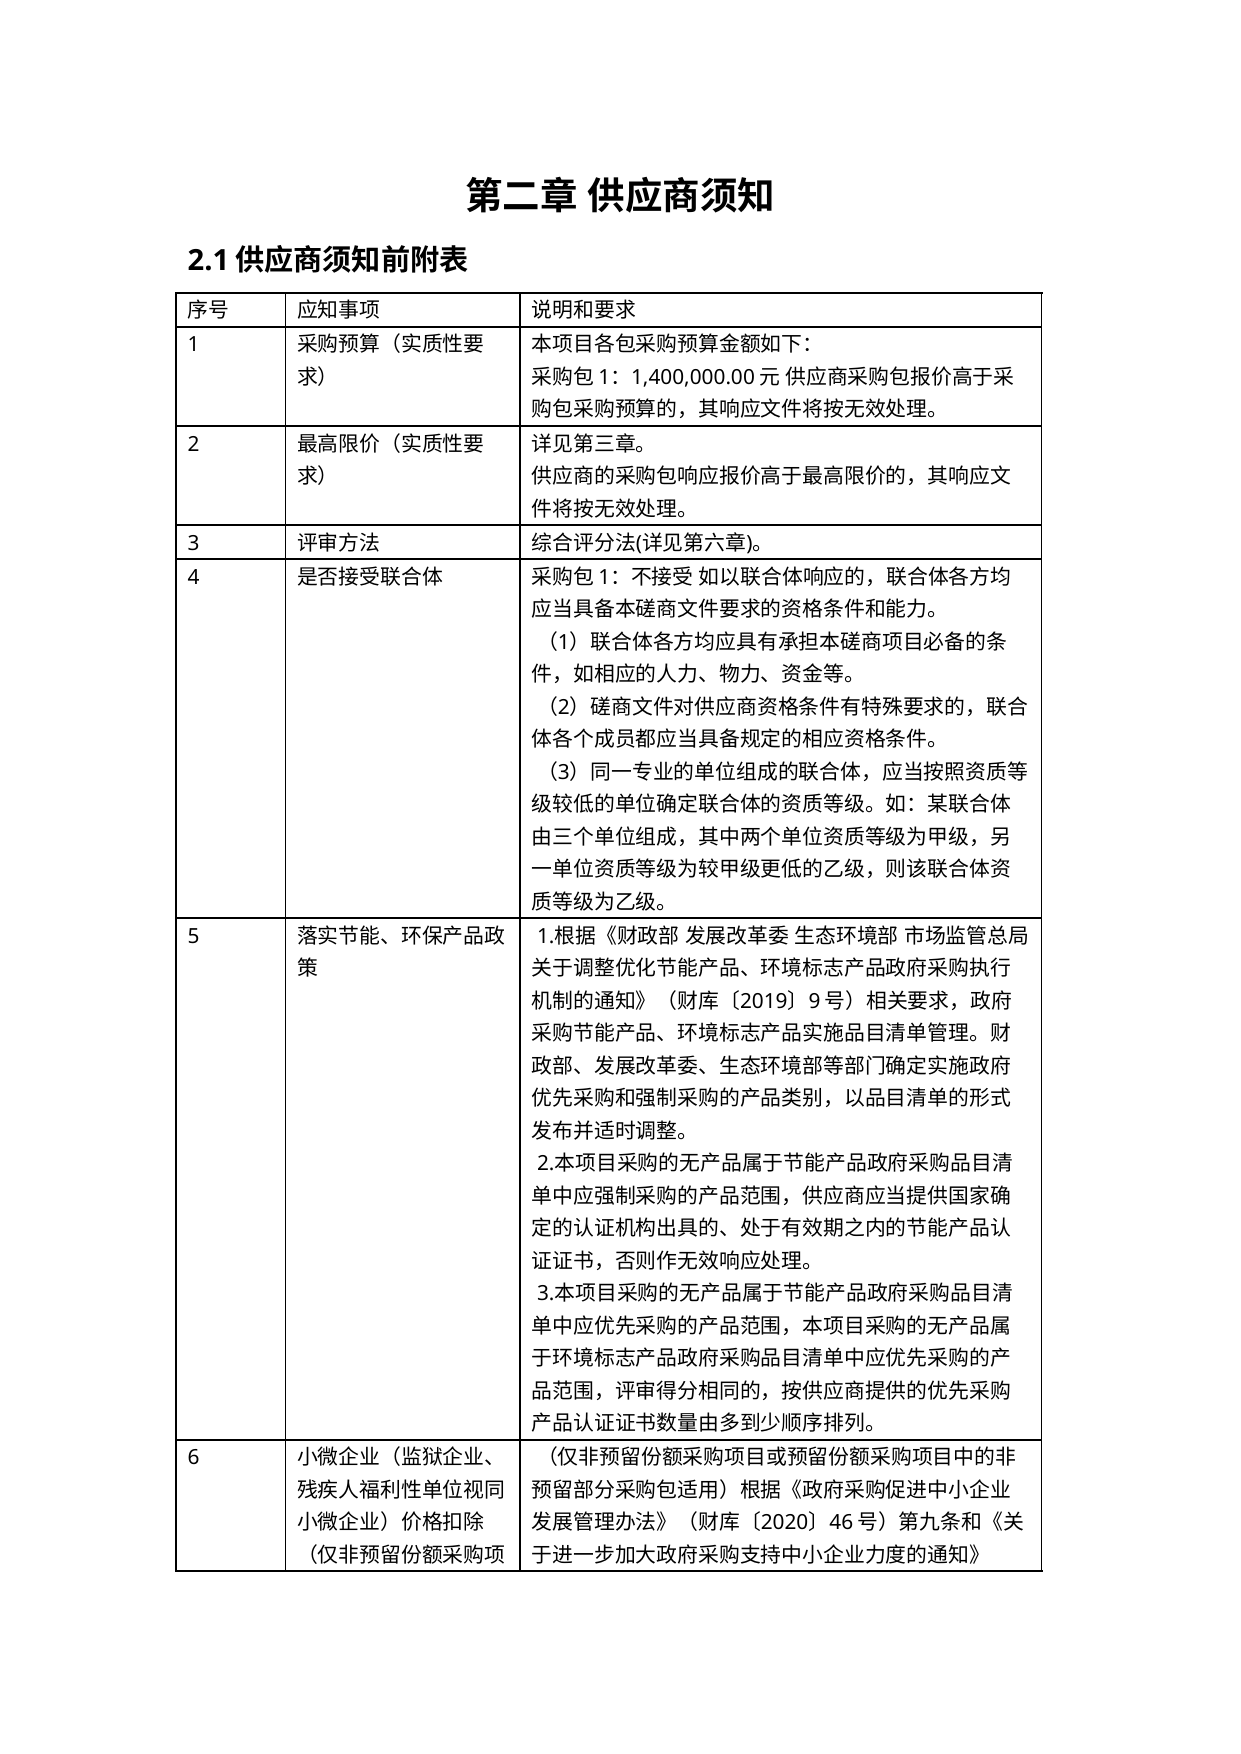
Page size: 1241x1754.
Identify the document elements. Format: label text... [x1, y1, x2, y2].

table_cell 最高限价（实质性要求） [286, 427, 519, 524]
table_cell 4 [177, 560, 285, 917]
table_cell 综合评分法(详见第六章)。 [521, 526, 1041, 558]
table_cell 评审方法 [286, 526, 519, 558]
table_cell 落实节能、环保产品政策 [286, 919, 519, 1439]
table_cell 1.根据《财政部 发展改革委 生态环境部 市场监管总局关于调整优化节能产品、环境标志产品政府采购执行机制的通知》（财库〔2019〕9号）相关要求，政府采购节能产品、环境标志产品实施品目清单管理。财政部、发展改革委、生态环境部等部门确定实施政府优先采购和强制采购的产品类别，以品目清单的形式发布并适时调整。 2.本项目采购的无产品属于节能产品政府采购品目清单中应强制采购的产品范围，供应商应当提供国家确定的认证机构出具的、处于有效期之内的节能产品认证证书，否则作无效响应处理。 3.本项目采购的无产品属于节能产品政府采购品目清单中应优先采购的产品范围，本项目采购的无产品属于环境标志产品政府采购品目清单中应优先采购的产品范围，评审得分相同的，按供应商提供的优先采购产品认证证书数量由多到少顺序排列。 [521, 919, 1041, 1439]
text 第二章 供应商须知 [187, 162, 1053, 227]
table_header 说明和要求 [521, 294, 1041, 326]
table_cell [286, 1441, 519, 1570]
table_cell 是否接受联合体 [286, 560, 519, 917]
table_cell 5 [177, 919, 285, 1439]
table_cell 6 [177, 1441, 285, 1570]
table_cell 1 [177, 328, 285, 425]
table_cell 采购预算（实质性要求） [286, 328, 519, 425]
table_cell 3 [177, 526, 285, 558]
table_cell 详见第三章。 供应商的采购包响应报价高于最高限价的，其响应文件将按无效处理。 [521, 427, 1041, 524]
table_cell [521, 1441, 1041, 1570]
table_header 应知事项 [286, 294, 519, 326]
table_cell 本项目各包采购预算金额如下： 采购包1：1,400,000.00元 供应商采购包报价高于采购包采购预算的，其响应文件将按无效处理。 [521, 328, 1041, 425]
table_cell 采购包1：不接受 如以联合体响应的，联合体各方均应当具备本磋商文件要求的资格条件和能力。 （1）联合体各方均应具有承担本磋商项目必备的条件，如相应的人力、物力、资金等。 （2）磋商文件对供应商资格条件有特殊要求的，联合体各个成员都应当具备规定的相应资格条件。 （3）同一专业的单位组成的联合体，应当按照资质等级较低的单位确定联合体的资质等级。如：某联合体由三个单位组成，其中两个单位资质等级为甲级，另一单位资质等级为较甲级更低的乙级，则该联合体资质等级为乙级。 [521, 560, 1041, 917]
table_header 序号 [177, 294, 285, 326]
text 2.1供应商须知前附表 [187, 227, 1053, 292]
table_cell 2 [177, 427, 285, 524]
